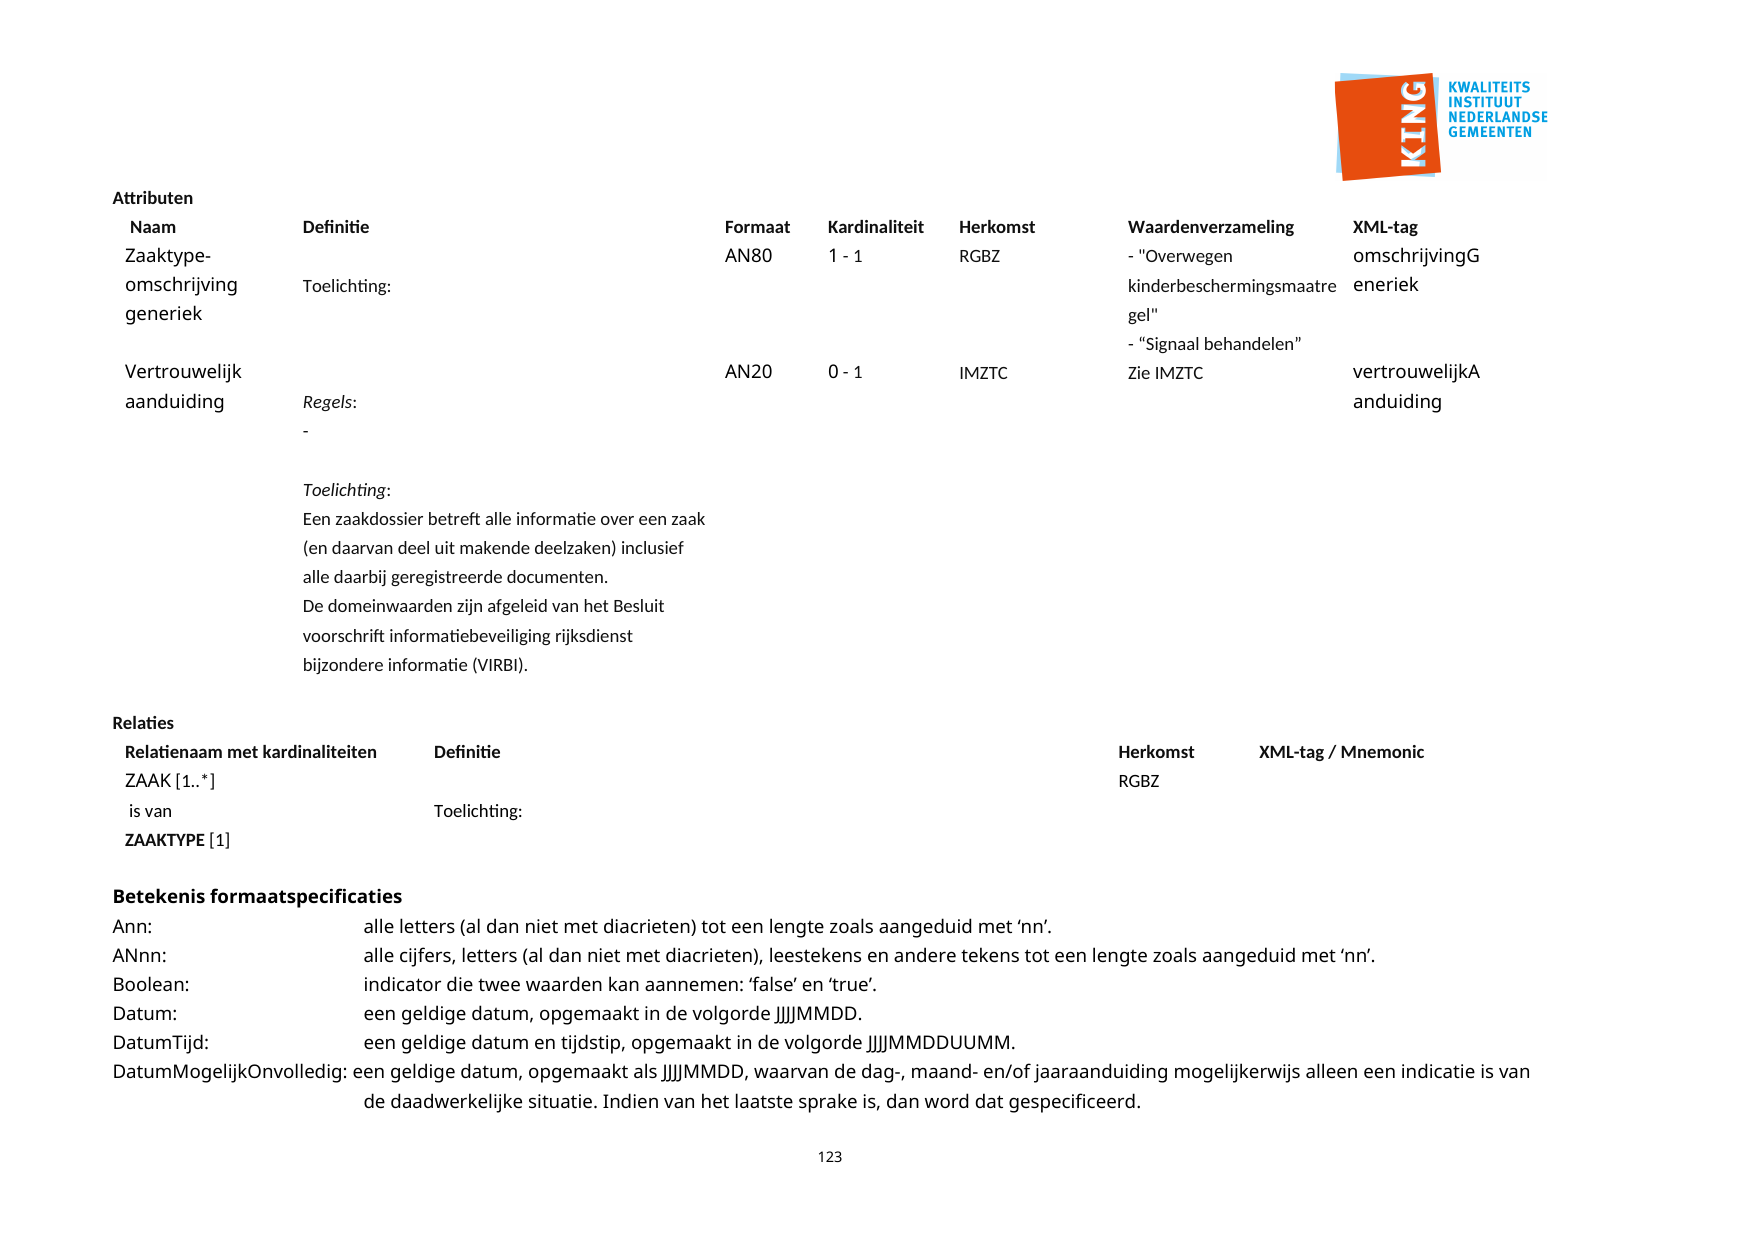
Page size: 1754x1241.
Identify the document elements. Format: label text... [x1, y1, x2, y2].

text DatumMogelijkOnvolledig: een geldige datum, opgemaakt als JJJJMMDD, waarvan de dag-, maand- en/of jaaraanduiding mogelijkerwijs alleen een indicatie is van de daadwerkelijke situatie. Indien van het laatste sprake is, dan word dat gespecificeerd. [112, 1055, 1547, 1113]
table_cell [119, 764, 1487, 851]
text Boolean: indicator die twee waarden kan aannemen: ‘false’ en ‘true’. [112, 968, 1547, 997]
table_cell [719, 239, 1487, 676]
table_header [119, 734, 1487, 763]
text Attributen [112, 180, 1547, 209]
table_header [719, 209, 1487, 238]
text ANnn: alle cijfers, letters (al dan niet met diacrieten), leestekens en andere tekens tot een lengte zoals aangeduid met ‘nn’. [112, 938, 1547, 968]
picture [1334, 73, 1548, 181]
text Relaties [112, 705, 1547, 734]
text Ann: alle letters (al dan niet met diacrieten) tot een lengte zoals aangeduid met ‘nn’. [112, 909, 1547, 938]
text Betekenis formaatspecificaties [112, 880, 1547, 909]
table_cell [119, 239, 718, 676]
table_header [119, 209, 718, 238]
text DatumTijd: een geldige datum en tijdstip, opgemaakt in de volgorde JJJJMMDDUUMM. [112, 1026, 1547, 1055]
text Datum: een geldige datum, opgemaakt in de volgorde JJJJMMDD. [112, 997, 1547, 1026]
